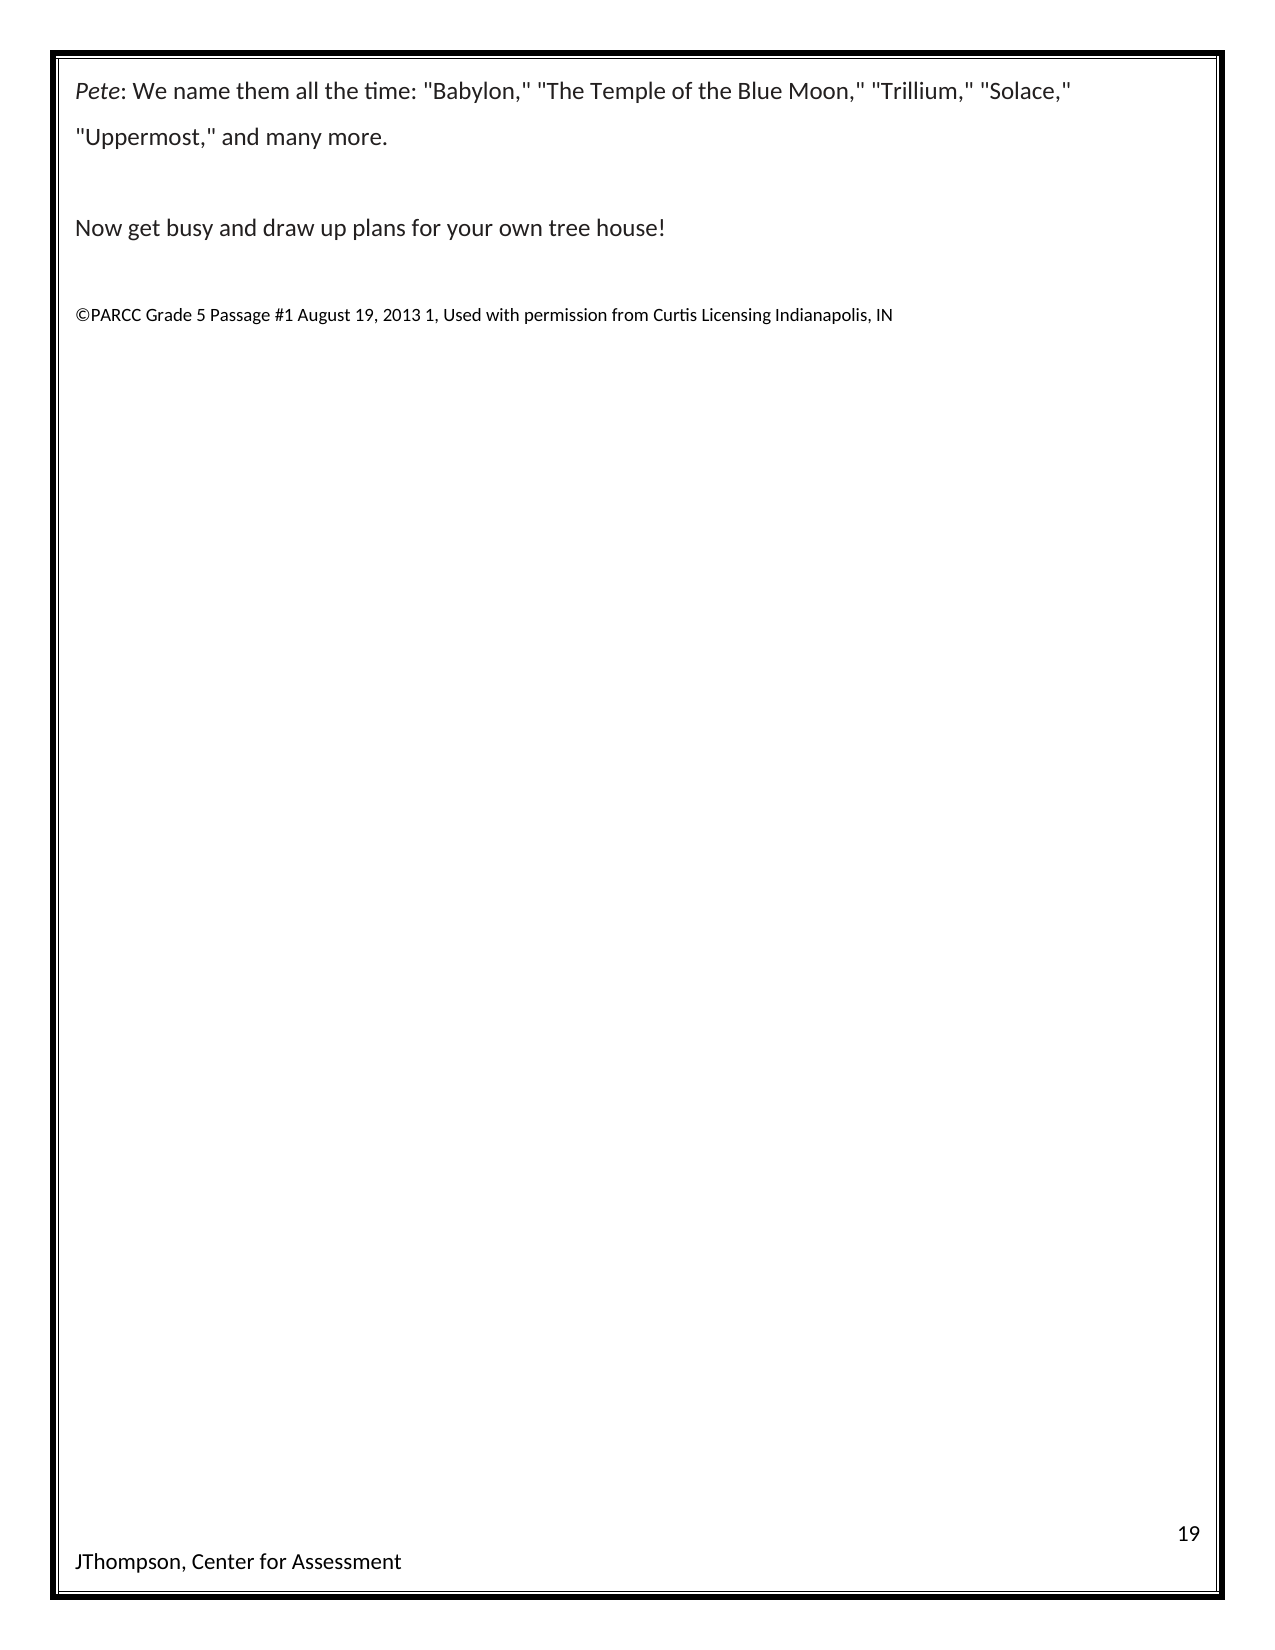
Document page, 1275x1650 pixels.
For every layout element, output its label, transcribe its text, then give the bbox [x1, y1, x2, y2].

text Pete: We name them all the time: "Babylon," "The Temple of the Blue Moon," "Trillium," "Solace," "Uppermost," and many more. [75, 75, 1200, 151]
text ©PARCC Grade 5 Passage #1 August 19, 2013 1, Used with permission from Curtis Licensing Indianapolis, IN [75, 304, 1200, 368]
text Now get busy and draw up plans for your own tree house! [75, 212, 1200, 243]
